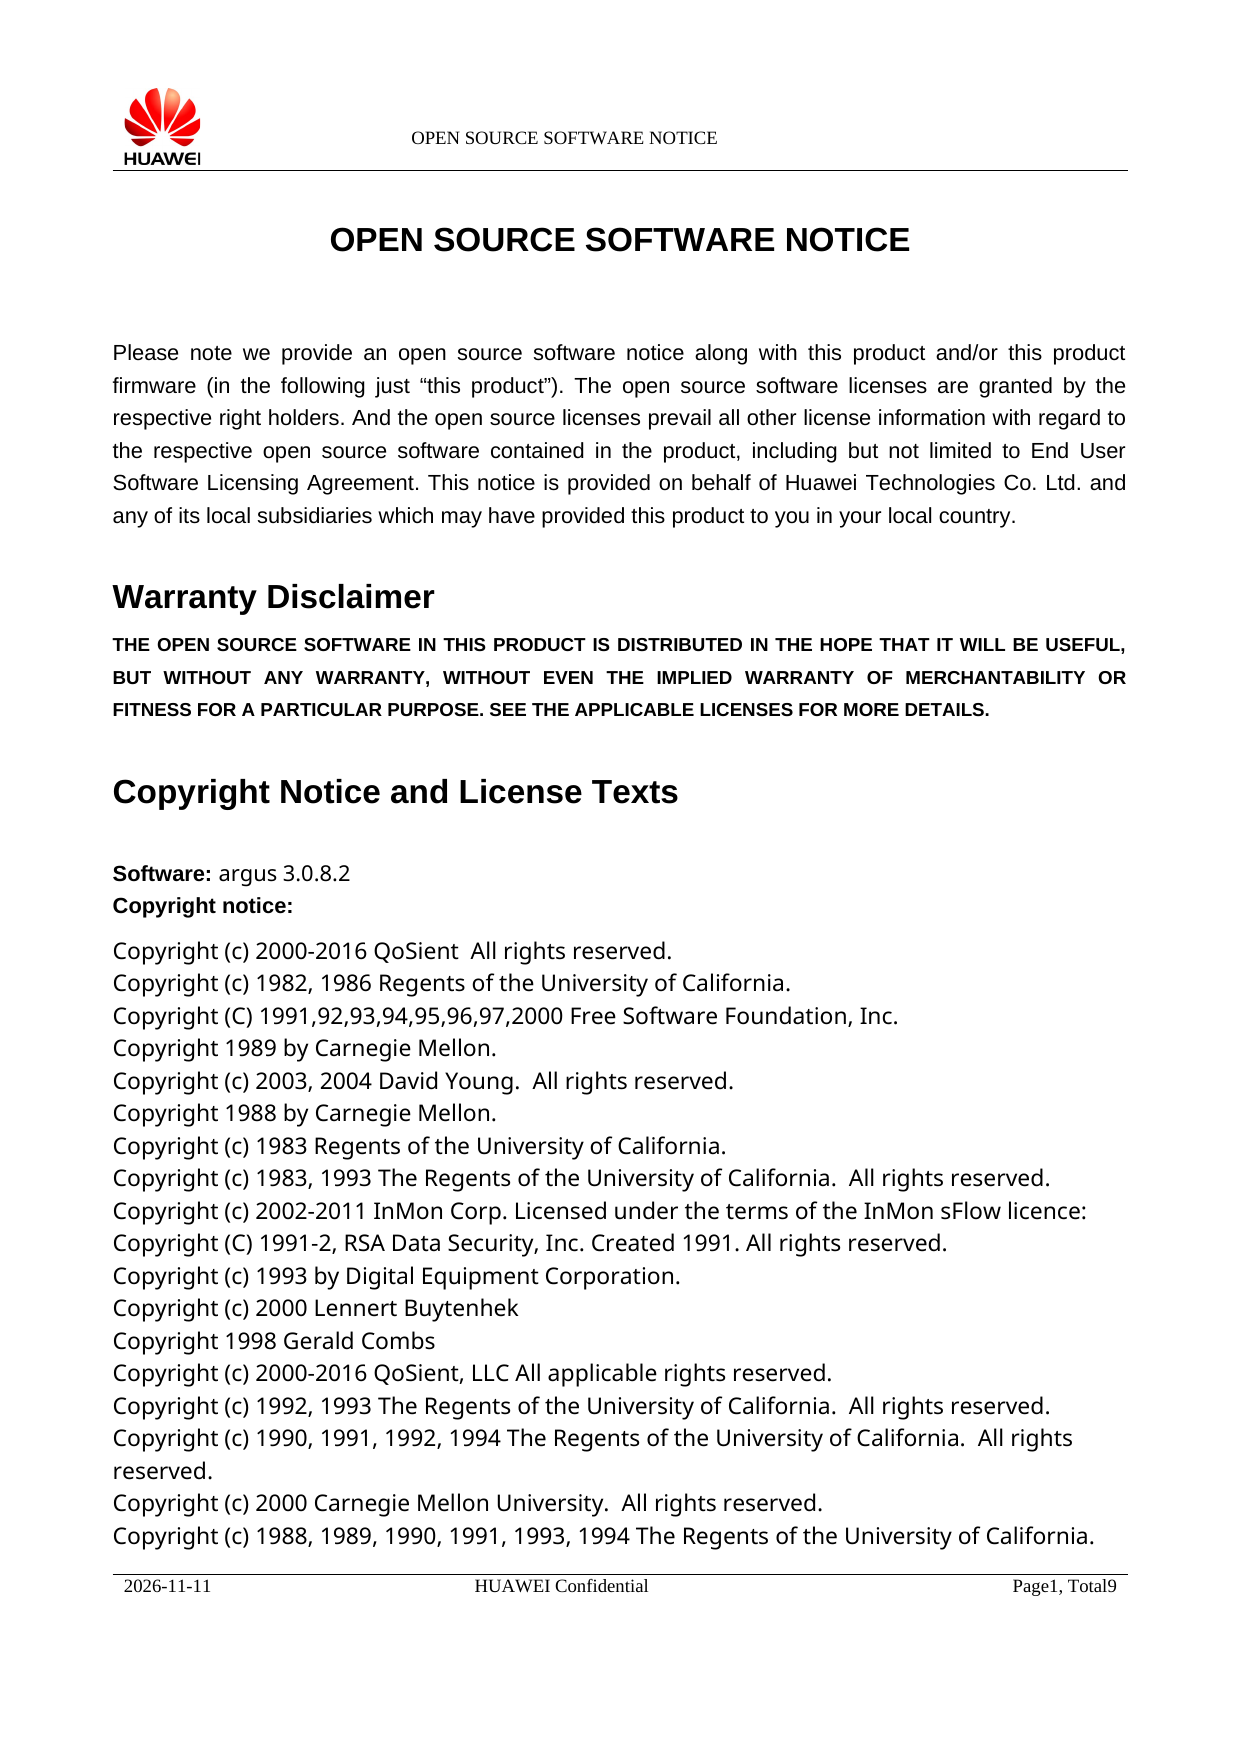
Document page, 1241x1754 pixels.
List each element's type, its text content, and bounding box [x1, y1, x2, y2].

title Software: argus 3.0.8.2 [112, 856, 1128, 889]
text Please note we provide an open source software notice along with this product and/or this product firmware (in the following just “this product”). The open source software licenses are granted by the respective right holders. And the open source licenses prevail all other license information with regard to the respective open source software contained in the product, including but not limited to End User Software Licensing Agreement. This notice is provided on behalf of Huawei Technologies Co. Ltd. and any of its local subsidiaries which may have provided this product to you in your local country. [112, 336, 1128, 531]
text Copyright notice: [112, 889, 1128, 921]
text OPEN SOURCE SOFTWARE NOTICE [112, 206, 1128, 271]
text Copyright Notice and License Texts [112, 759, 1128, 824]
text Warranty Disclaimer [112, 564, 1128, 629]
picture [124, 88, 201, 165]
text The open source software in this product is distributed in the hope that it will be useful, but WITHOUT ANY WARRANTY, without even the implied warranty of MERCHANTABILITY or FITNESS FOR A PARTICULAR PURPOSE. See the applicable licenses for more details. [112, 629, 1128, 726]
